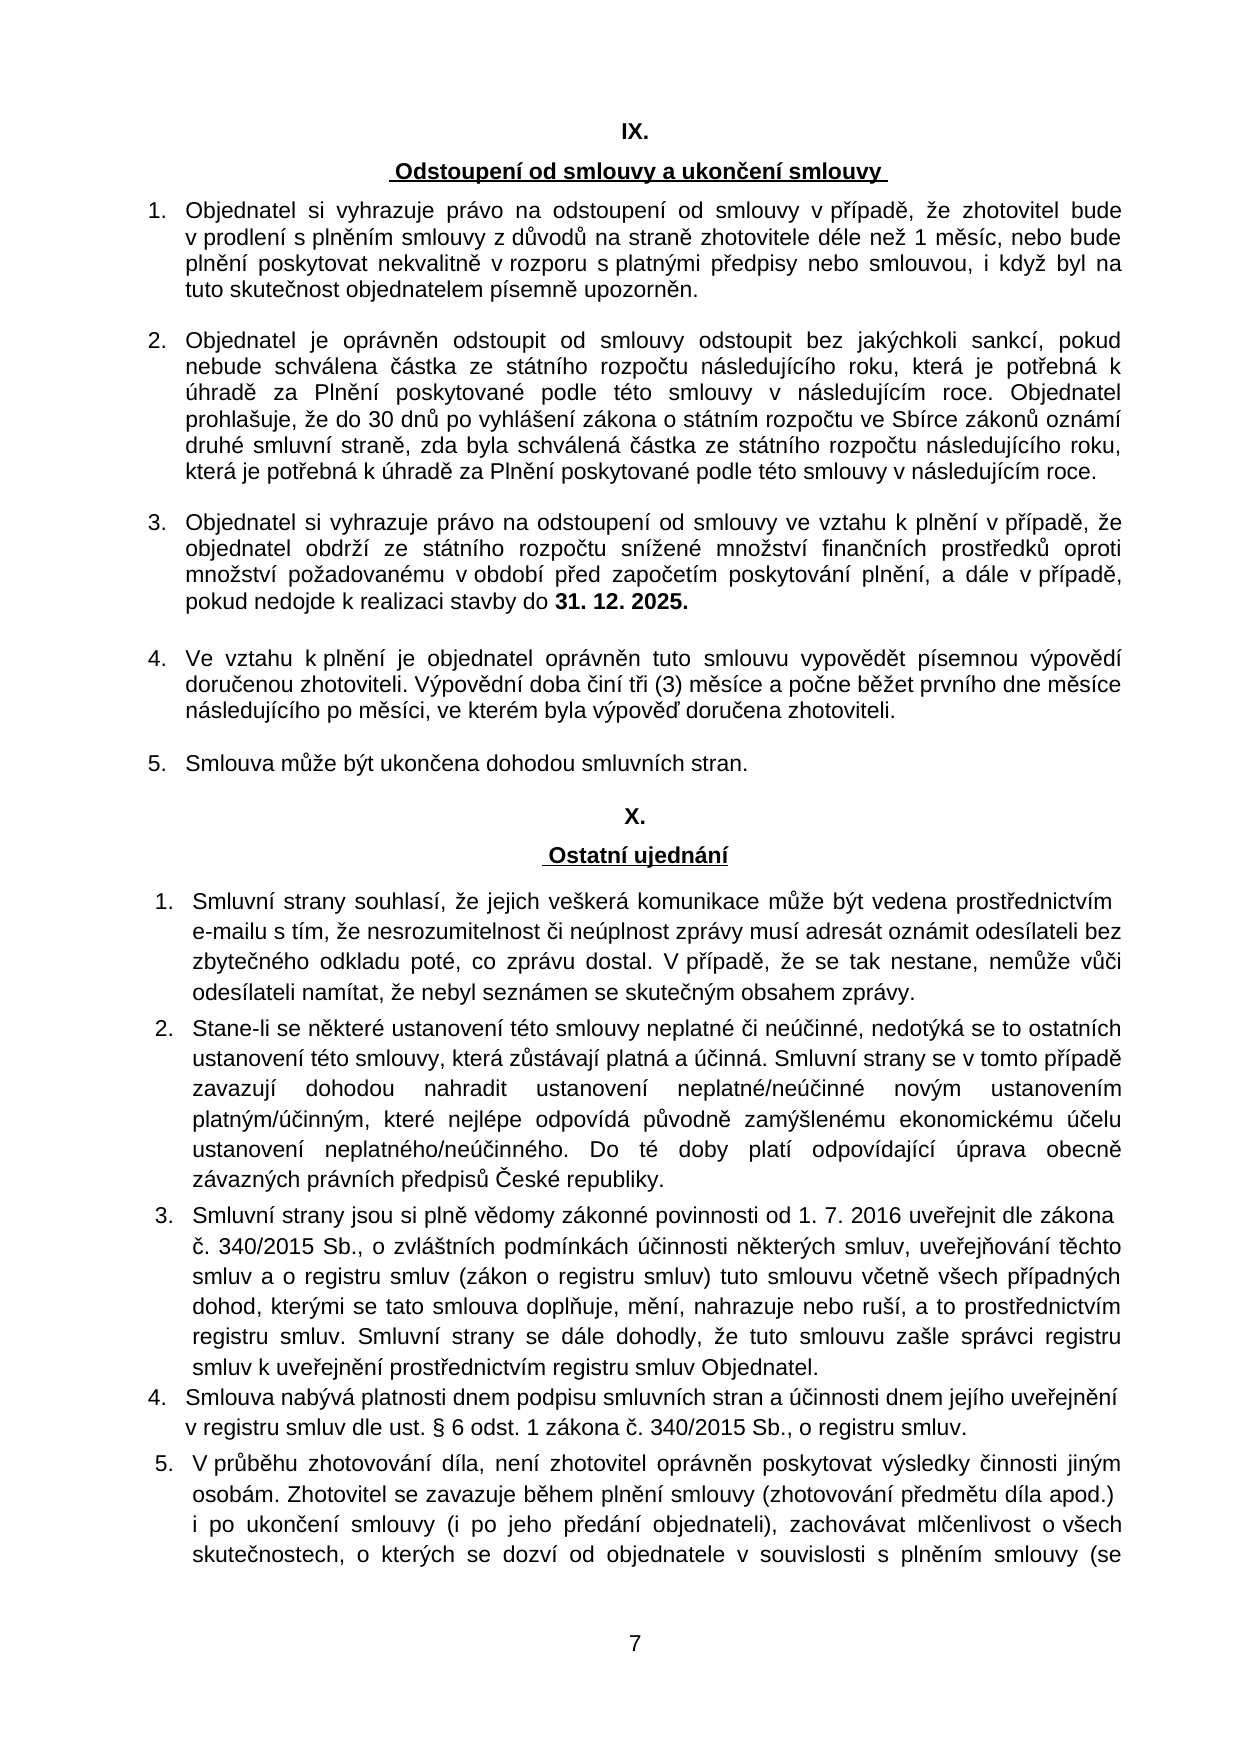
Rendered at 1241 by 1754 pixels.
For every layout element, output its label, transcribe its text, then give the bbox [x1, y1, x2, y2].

subtitle X. [148, 803, 1122, 829]
list Smlouva nabývá platnosti dnem podpisu smluvních stran a účinnosti dnem jejího uveřejnění v registru smluv dle ust. § 6 odst. 1 zákona č. 340/2015 Sb., o registru smluv. [148, 1384, 1122, 1440]
list Smluvní strany jsou si plně vědomy zákonné povinnosti od 1. 7. 2016 uveřejnit dle zákona č. 340/2015 Sb., o zvláštních podmínkách účinnosti některých smluv, uveřejňování těchto smluv a o registru smluv (zákon o registru smluv) tuto smlouvu včetně všech případných dohod, kterými se tato smlouva doplňuje, mění, nahrazuje nebo ruší, a to prostřednictvím registru smluv. Smluvní strany se dále dohodly, že tuto smlouvu zašle správci registru smluv k uveřejnění prostřednictvím registru smluv Objednatel. [154, 1202, 1122, 1380]
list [154, 1450, 1122, 1567]
subtitle Odstoupení od smlouvy a ukončení smlouvy [148, 158, 1122, 184]
list Ve vztahu k plnění je objednatel oprávněn tuto smlouvu vypovědět písemnou výpovědí doručenou zhotoviteli. Výpovědní doba činí tři (3) měsíce a počne běžet prvního dne měsíce následujícího po měsíci, ve kterém byla výpověď doručena zhotoviteli. [148, 644, 1122, 723]
subtitle Ostatní ujednání [148, 842, 1122, 868]
list Objednatel je oprávněn odstoupit od smlouvy odstoupit bez jakýchkoli sankcí, pokud nebude schválena částka ze státního rozpočtu následujícího roku, která je potřebná k úhradě za Plnění poskytované podle této smlouvy v následujícím roce. Objednatel prohlašuje, že do 30 dnů po vyhlášení zákona o státním rozpočtu ve Sbírce zákonů oznámí druhé smluvní straně, zda byla schválená částka ze státního rozpočtu následujícího roku, která je potřebná k úhradě za Plnění poskytované podle této smlouvy v následujícím roce. [148, 327, 1122, 485]
subtitle IX. [148, 118, 1122, 144]
list Objednatel si vyhrazuje právo na odstoupení od smlouvy ve vztahu k plnění v případě, že objednatel obdrží ze státního rozpočtu snížené množství finančních prostředků oproti množství požadovanému v období před započetím poskytování plnění, a dále v případě, pokud nedojde k realizaci stavby do 31. 12. 2025. [148, 509, 1122, 614]
list Stane-li se některé ustanovení této smlouvy neplatné či neúčinné, nedotýká se to ostatních ustanovení této smlouvy, která zůstávají platná a účinná. Smluvní strany se v tomto případě zavazují dohodou nahradit ustanovení neplatné/neúčinné novým ustanovením platným/účinným, které nejlépe odpovídá původně zamýšlenému ekonomickému účelu ustanovení neplatného/neúčinného. Do té doby platí odpovídající úprava obecně závazných právních předpisů České republiky. [154, 1015, 1122, 1192]
list Smlouva může být ukončena dohodou smluvních stran. [148, 750, 1122, 776]
list Objednatel si vyhrazuje právo na odstoupení od smlouvy v případě, že zhotovitel bude v prodlení s plněním smlouvy z důvodů na straně zhotovitele déle než 1 měsíc, nebo bude plnění poskytovat nekvalitně v rozporu s platnými předpisy nebo smlouvou, i když byl na tuto skutečnost objednatelem písemně upozorněn. [148, 197, 1122, 302]
list Smluvní strany souhlasí, že jejich veškerá komunikace může být vedena prostřednictvím e-mailu s tím, že nesrozumitelnost či neúplnost zprávy musí adresát oznámit odesílateli bez zbytečného odkladu poté, co zprávu dostal. V případě, že se tak nestane, nemůže vůči odesílateli namítat, že nebyl seznámen se skutečným obsahem zprávy. [154, 888, 1122, 1005]
